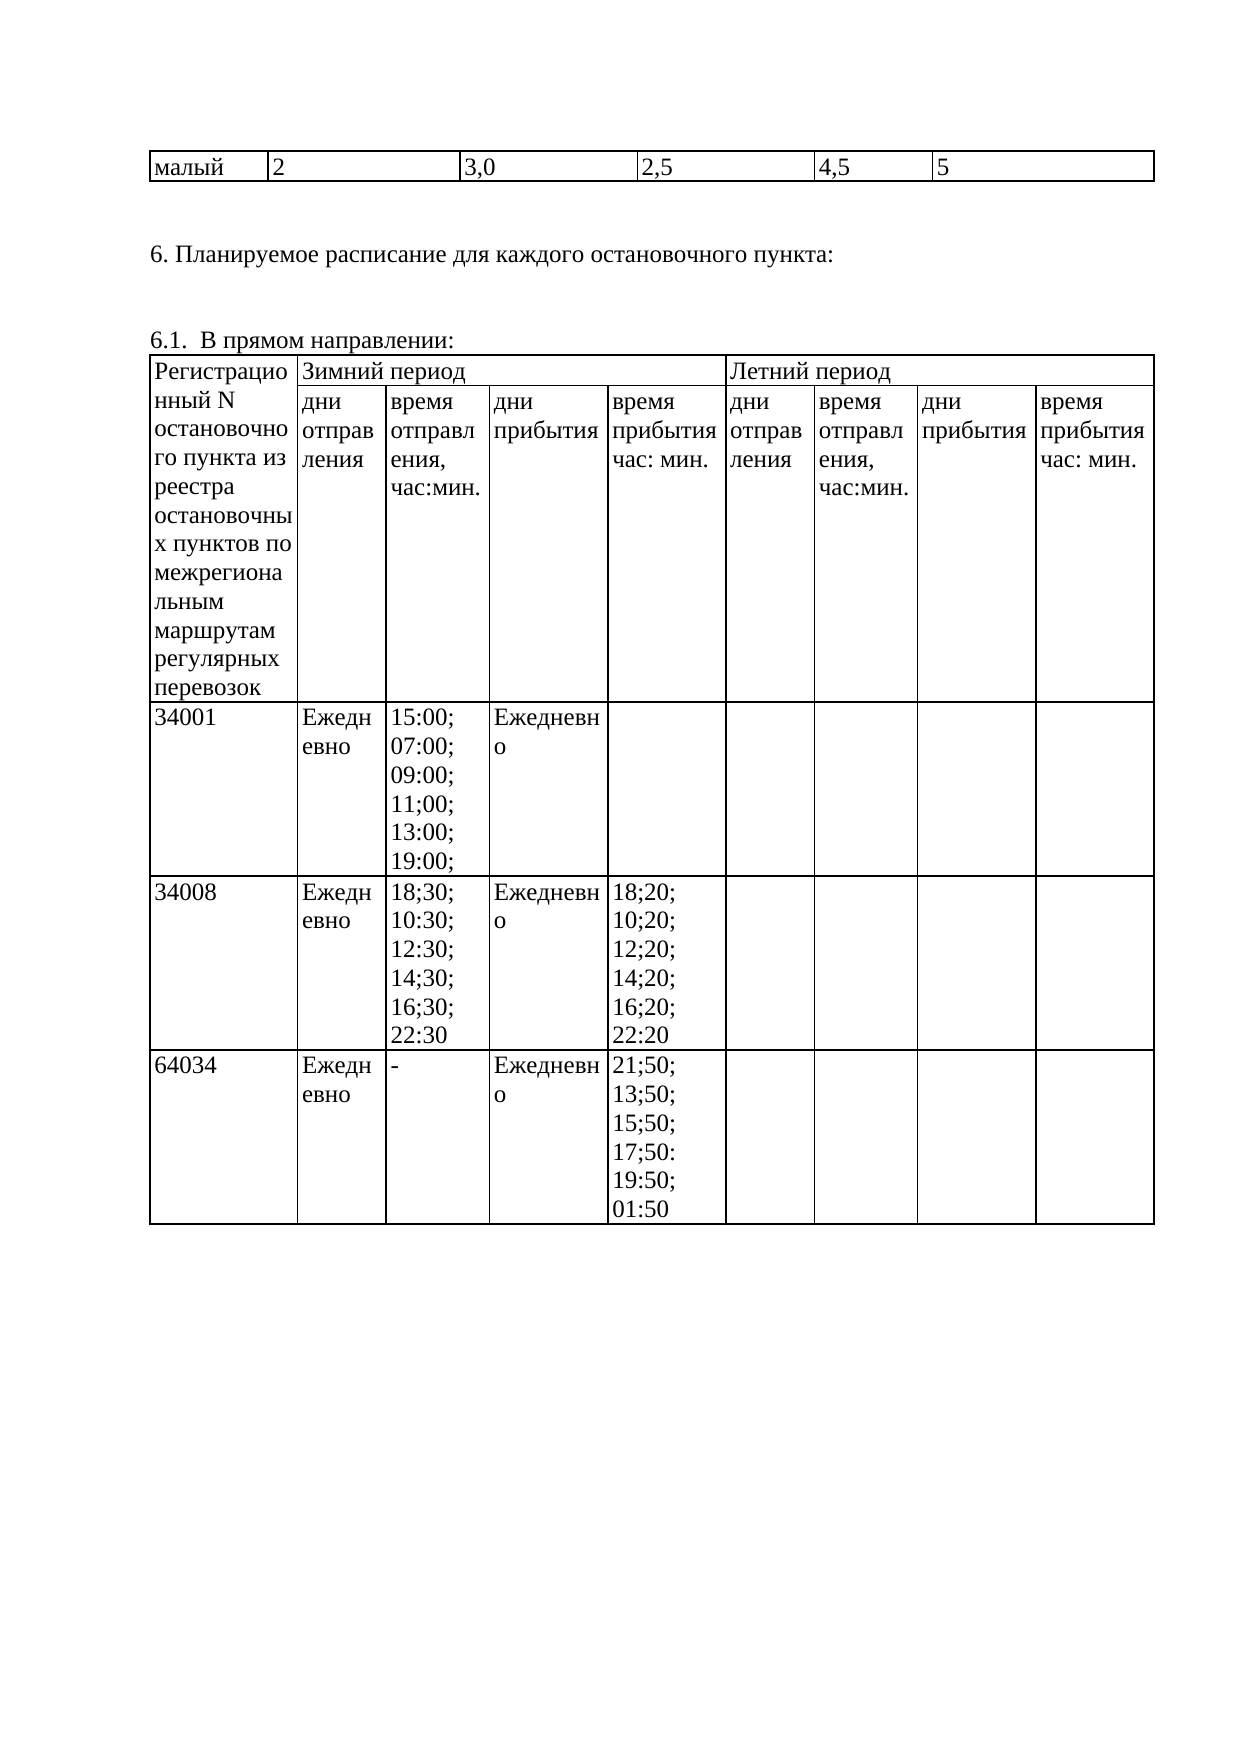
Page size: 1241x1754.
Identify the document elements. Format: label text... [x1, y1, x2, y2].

table_cell 18;30; 10:30; 12:30; 14;30; 16;30; 22:30 [387, 877, 489, 1049]
table_cell время прибытия час: мин. [1037, 386, 1153, 701]
table_header Летний период [727, 356, 1153, 385]
table_cell Ежедневно [490, 877, 607, 1049]
table_cell время отправления, час:мин. [815, 386, 917, 701]
table_cell Ежедневно [298, 1051, 385, 1223]
table_cell 4,5 [815, 152, 932, 180]
table_cell [1037, 703, 1153, 875]
table_cell 15:00; 07:00; 09:00; 11;00; 13:00; 19:00; [387, 703, 489, 875]
table_cell [609, 703, 725, 875]
table_cell Ежедневно [490, 703, 607, 875]
table_cell Ежедневно [298, 703, 385, 875]
table_cell [1037, 1051, 1153, 1223]
table_cell Ежедневно [490, 1051, 607, 1223]
table_cell 34008 [151, 877, 297, 1049]
table_cell 64034 [151, 1051, 297, 1223]
table_cell 2,5 [638, 152, 814, 180]
table_cell время прибытия час: мин. [609, 386, 725, 701]
table_cell 18;20; 10;20; 12;20; 14;20; 16;20; 22:20 [609, 877, 725, 1049]
table_header Зимний период [298, 356, 725, 385]
table_cell 5 [933, 152, 1153, 180]
table_cell [815, 703, 917, 875]
table_cell [918, 877, 1035, 1049]
table_cell Ежедневно [298, 877, 385, 1049]
table_cell дни прибытия [490, 386, 607, 701]
text 6. Планируемое расписание для каждого остановочного пункта: [150, 239, 1090, 268]
table_cell [727, 703, 814, 875]
table_cell [918, 1051, 1035, 1223]
table_cell - [387, 1051, 489, 1223]
table_cell [815, 877, 917, 1049]
table_cell [727, 1051, 814, 1223]
table_cell малый [151, 152, 267, 180]
table_cell время отправления, час:мин. [387, 386, 489, 701]
table_cell [727, 877, 814, 1049]
table_cell [815, 1051, 917, 1223]
table_cell 21;50; 13;50; 15;50; 17;50: 19:50; 01:50 [609, 1051, 725, 1223]
table_cell 3,0 [461, 152, 637, 180]
table_cell дни отправления [727, 386, 814, 701]
table_cell дни прибытия [918, 386, 1035, 701]
table_cell 34001 [151, 703, 297, 875]
table_cell [918, 703, 1035, 875]
table_header Регистрационный N остановочного пункта из реестра остановочных пунктов по межрегиональным маршрутам регулярных перевозок [151, 356, 297, 701]
table_cell 2 [269, 152, 459, 180]
table_cell дни отправления [298, 386, 385, 701]
table_cell [1037, 877, 1153, 1049]
text 6.1. В прямом направлении: [150, 326, 1090, 354]
